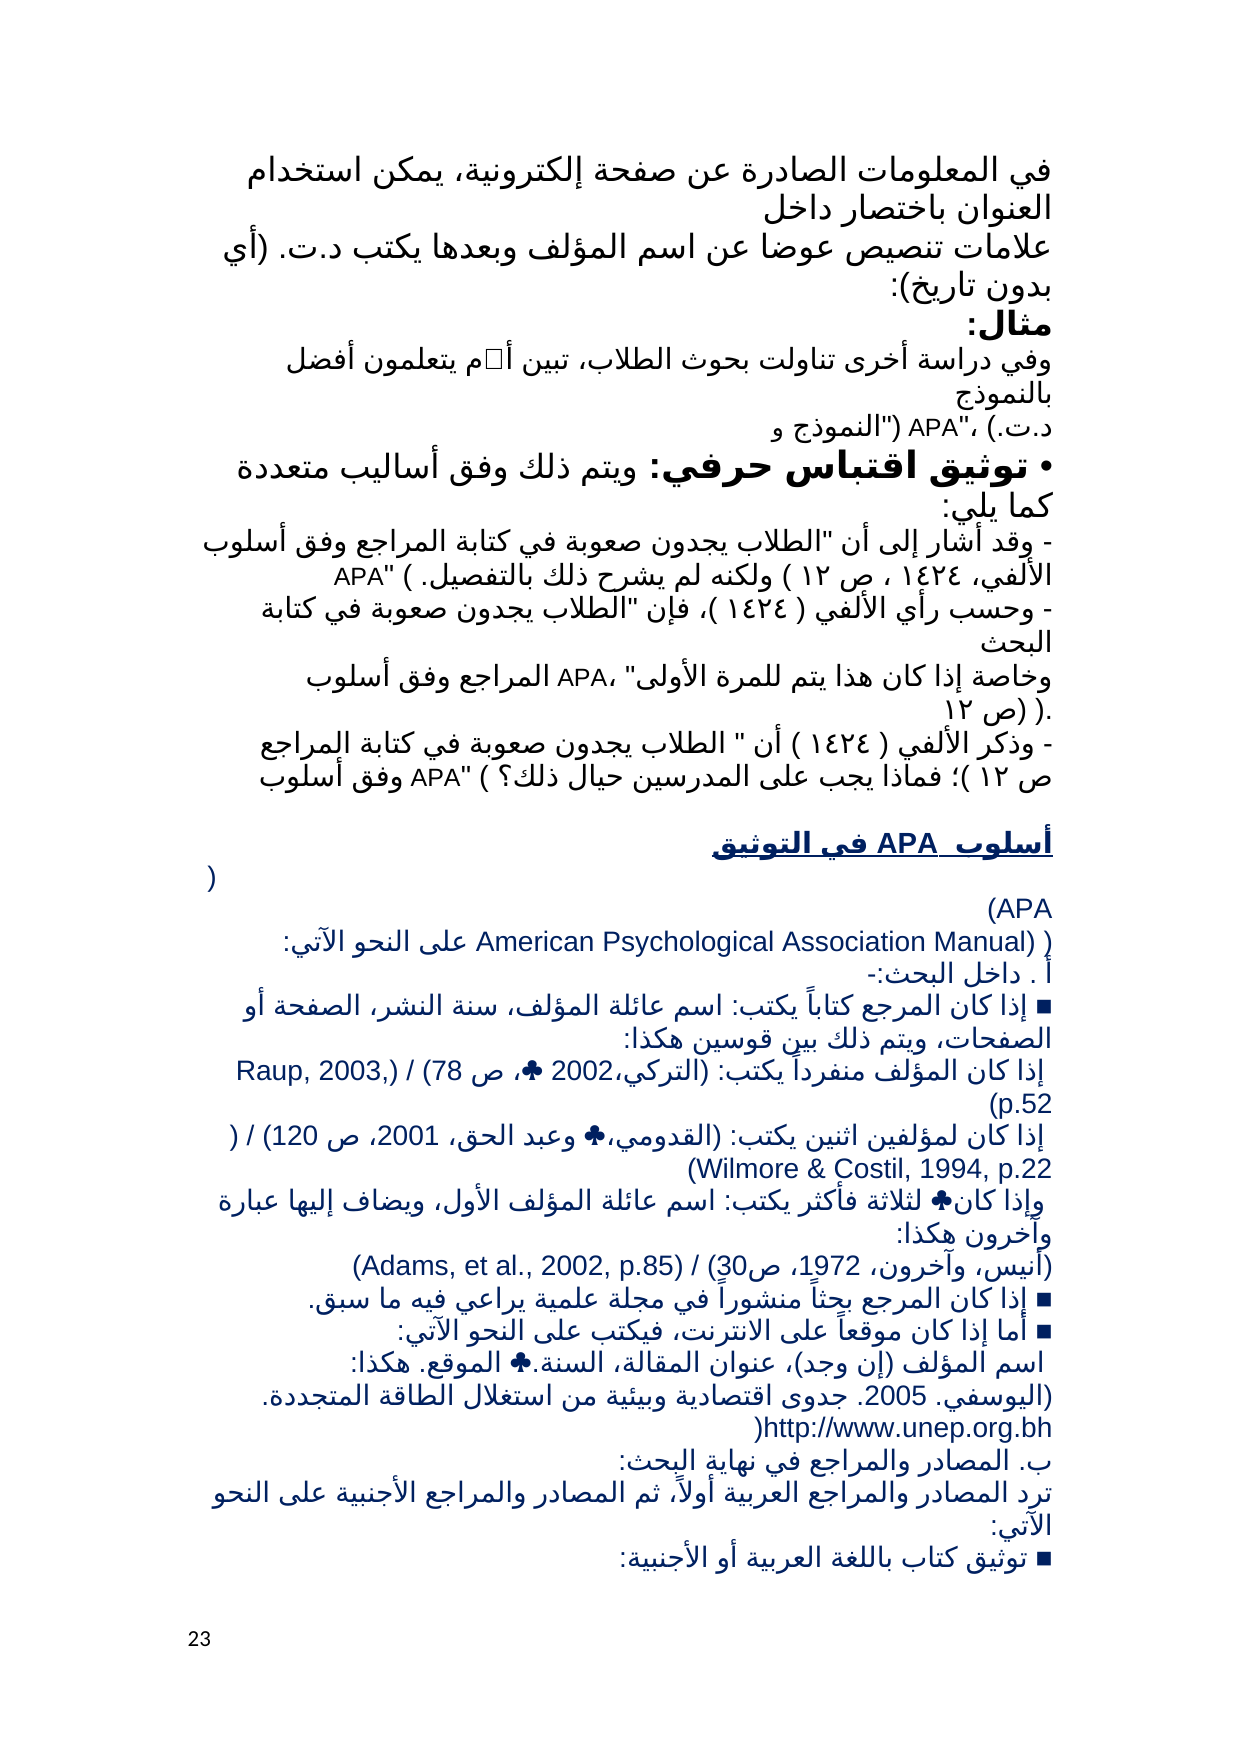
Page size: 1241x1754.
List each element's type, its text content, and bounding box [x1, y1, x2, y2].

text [187, 860, 1053, 1573]
text أسلوب APA في التوثيق [187, 826, 1053, 860]
text - وقد أشار إلى أن "الطلاب يجدون صعوبة في كتابة المراجع وفق أسلوب [187, 524, 1053, 558]
text في المعلومات الصادرة عن صفحة إلكترونية، يمكن استخدام العنوان باختصار داخل [187, 150, 1053, 227]
text • توثيق اقتباس حرفي: ويتم ذلك وفق أساليب متعددة كما يلي: [187, 443, 1053, 524]
text الألفي، ١٤٢٤ ، ص ١٢ ) ولكنه لم يشرح ذلك بالتفصيل. ) "APA [187, 558, 1053, 591]
text - وذكر الألفي ( ١٤٢٤ ) أن " الطلاب يجدون صعوبة في كتابة المراجع [187, 726, 1053, 759]
text د.ت.) ،"APA ("النموذج و [187, 409, 1053, 443]
text علامات تنصيص عوضا عن اسم المؤلف وبعدها يكتب د.ت. (أي بدون تاريخ): [187, 227, 1053, 304]
text .( (ص ١٢ [187, 692, 1053, 726]
text وفي دراسة أخرى تناولت بحوث الطلاب، تبين أم يتعلمون أفضل بالنموذج [187, 342, 1053, 409]
text مثال: [187, 304, 1053, 342]
text وخاصة إذا كان هذا يتم للمرة الأولى" ،APA المراجع وفق أسلوب [187, 658, 1053, 692]
text - وحسب رأي الألفي ( ١٤٢٤ )، فإن "الطلاب يجدون صعوبة في كتابة البحث [187, 591, 1053, 658]
text ص ١٢ )؛ فماذا يجب على المدرسين حيال ذلك؟ ) "APA وفق أسلوب [187, 759, 1053, 793]
